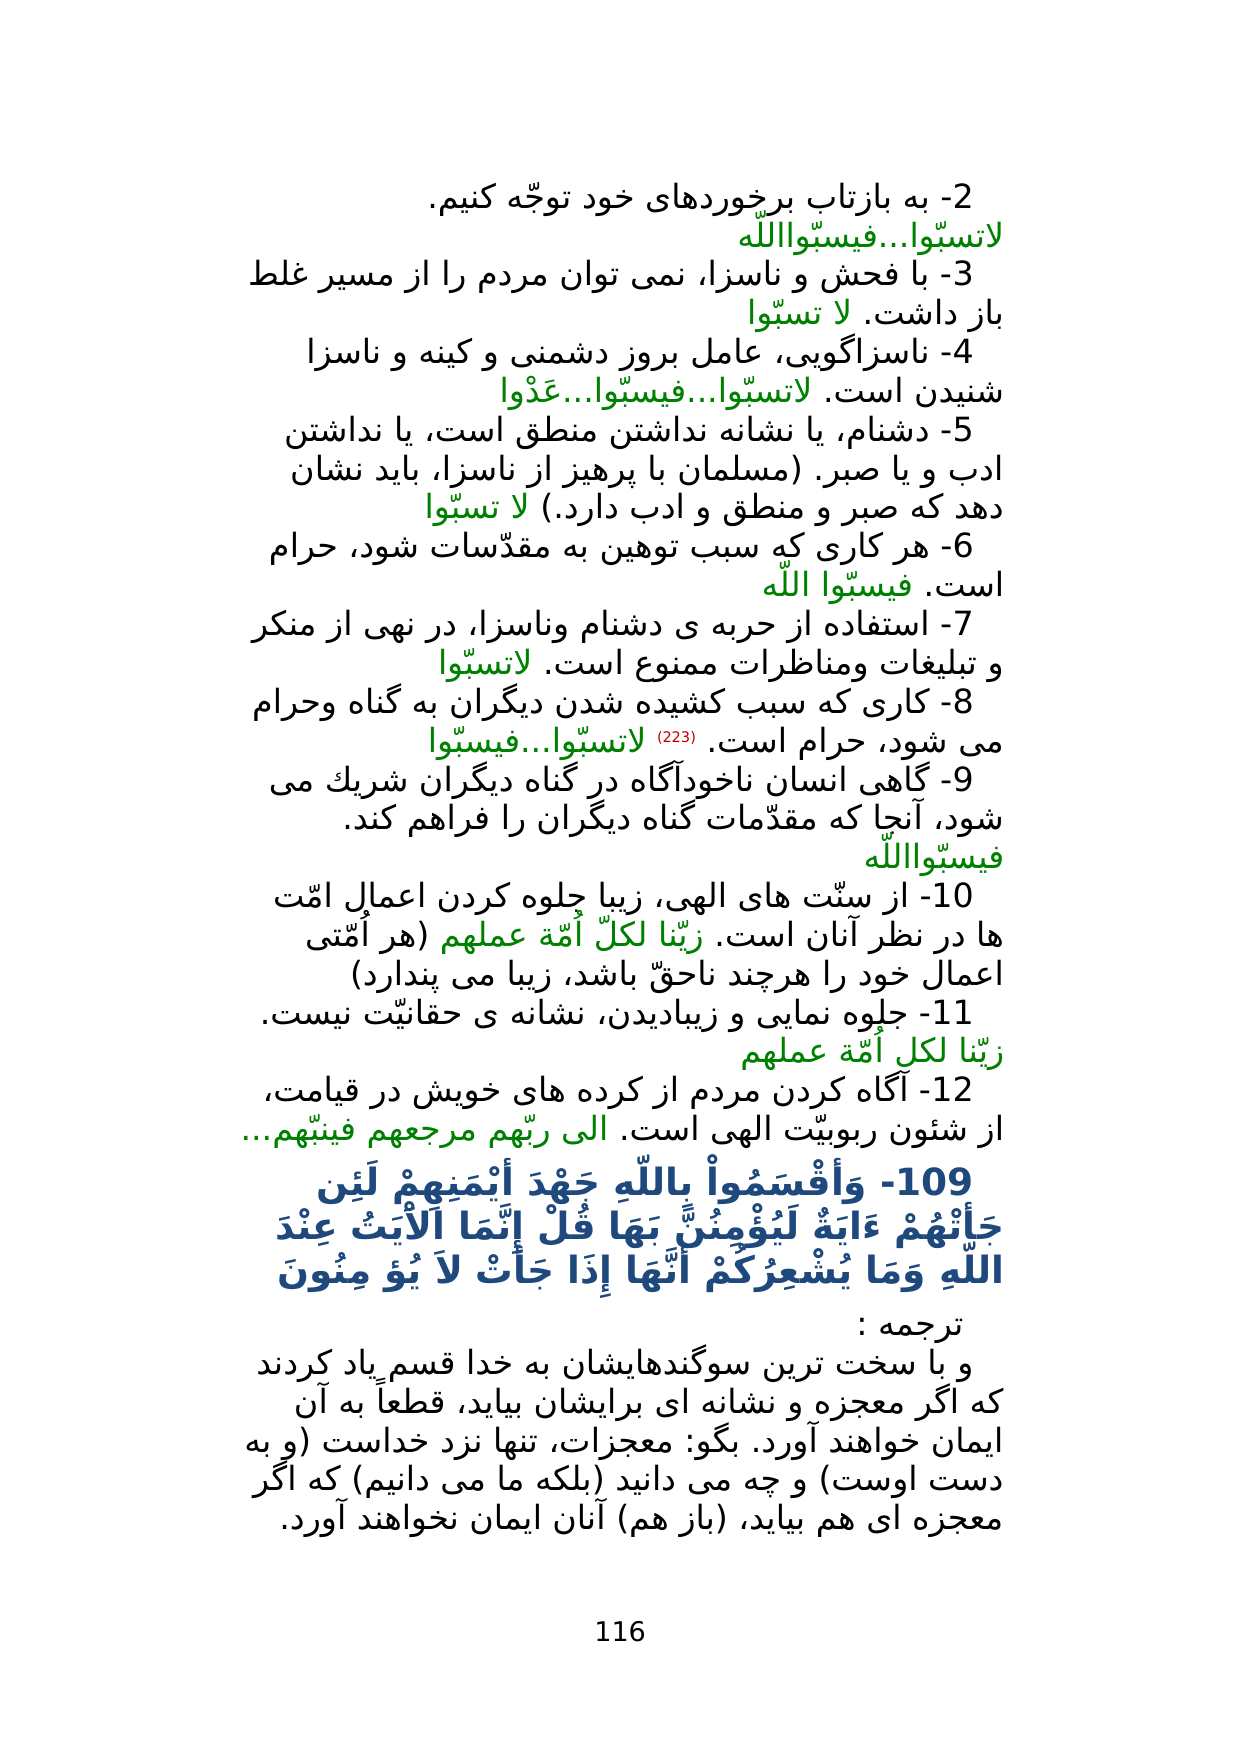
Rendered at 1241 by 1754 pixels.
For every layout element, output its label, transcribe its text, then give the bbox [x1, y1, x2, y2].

text و با سخت ترين سوگندهايشان به خدا قسم ياد كردند كه اگر معجزه و نشانه اى برايشان بيايد، قطعاً به آن ايمان خواهند آورد. بگو: معجزات، تنها نزد خداست (و به دست اوست) و چه مى دانيد (بلكه ما مى دانيم) كه اگر معجزه اى هم بيايد، (باز هم) آنان ايمان نخواهند آورد. [236, 1343, 1004, 1538]
text 2- به بازتاب برخوردهاى خود توجّه كنيم. لاتسبّوا...فيسبّوااللّه [236, 177, 1004, 255]
text ترجمه : [236, 1304, 1004, 1343]
subtitle 109- وَأقْسَمُواْ بِاللّهِ جَهْدَ أيْمَنِهِمْ لَئِن جَأتْهُمْ ءَايَةٌ لَيُؤْمِنُنَّ بَهَا قُلْ إِنَّمَا الاَْيَتُ عِنْدَ اللّهِ وَمَا يُشْعِرُكُمْ أنَّهَا إِذَا جَأتْ لاَ يُؤ مِنُونَ [236, 1161, 1004, 1292]
text 7- استفاده از حربه ى دشنام وناسزا، در نهى از منكر و تبليغات ومناظرات ممنوع است. لاتسبّوا [236, 604, 1004, 682]
text 12- آگاه كردن مردم از كرده هاى خويش در قيامت، از شئون ربوبيّت الهى است. الى ربّهم مرجعهم فينبّهم... [236, 1071, 1004, 1148]
text 5- دشنام، يا نشانه نداشتن منطق است، يا نداشتن ادب و يا صبر. (مسلمان با پرهيز از ناسزا، بايد نشان دهد كه صبر و منطق و ادب دارد.) لا تسبّوا [236, 410, 1004, 527]
text 3- با فحش و ناسزا، نمى توان مردم را از مسير غلط باز داشت. لا تسبّوا [236, 255, 1004, 333]
text 8- كارى كه سبب كشيده شدن ديگران به گناه وحرام مى شود، حرام است. (223) لاتسبّوا...فيسبّوا [236, 682, 1004, 760]
text 11- جلوه نمايى و زيباديدن، نشانه ى حقانيّت نيست. زيّنا لكل اُمّة عملهم [236, 993, 1004, 1071]
text 10- از سنّت هاى الهى، زيبا جلوه كردن اعمال امّت ها در نظر آنان است. زيّنا لكلّ اُمّة عملهم (هر اُمّتى اعمال خود را هرچند ناحقّ باشد، زيبا مى پندارد) [236, 877, 1004, 993]
text 9- گاهى انسان ناخودآگاه در گناه ديگران شريك مى شود، آنجا كه مقدّمات گناه ديگران را فراهم كند. فيسبّوااللّه [236, 760, 1004, 877]
text 4- ناسزاگويى، عامل بروز دشمنى و كينه و ناسزا شنيدن است. لاتسبّوا...فيسبّوا...عَدْوا [236, 333, 1004, 410]
text 6- هر كارى كه سبب توهين به مقدّسات شود، حرام است. فيسبّوا اللّه [236, 527, 1004, 604]
